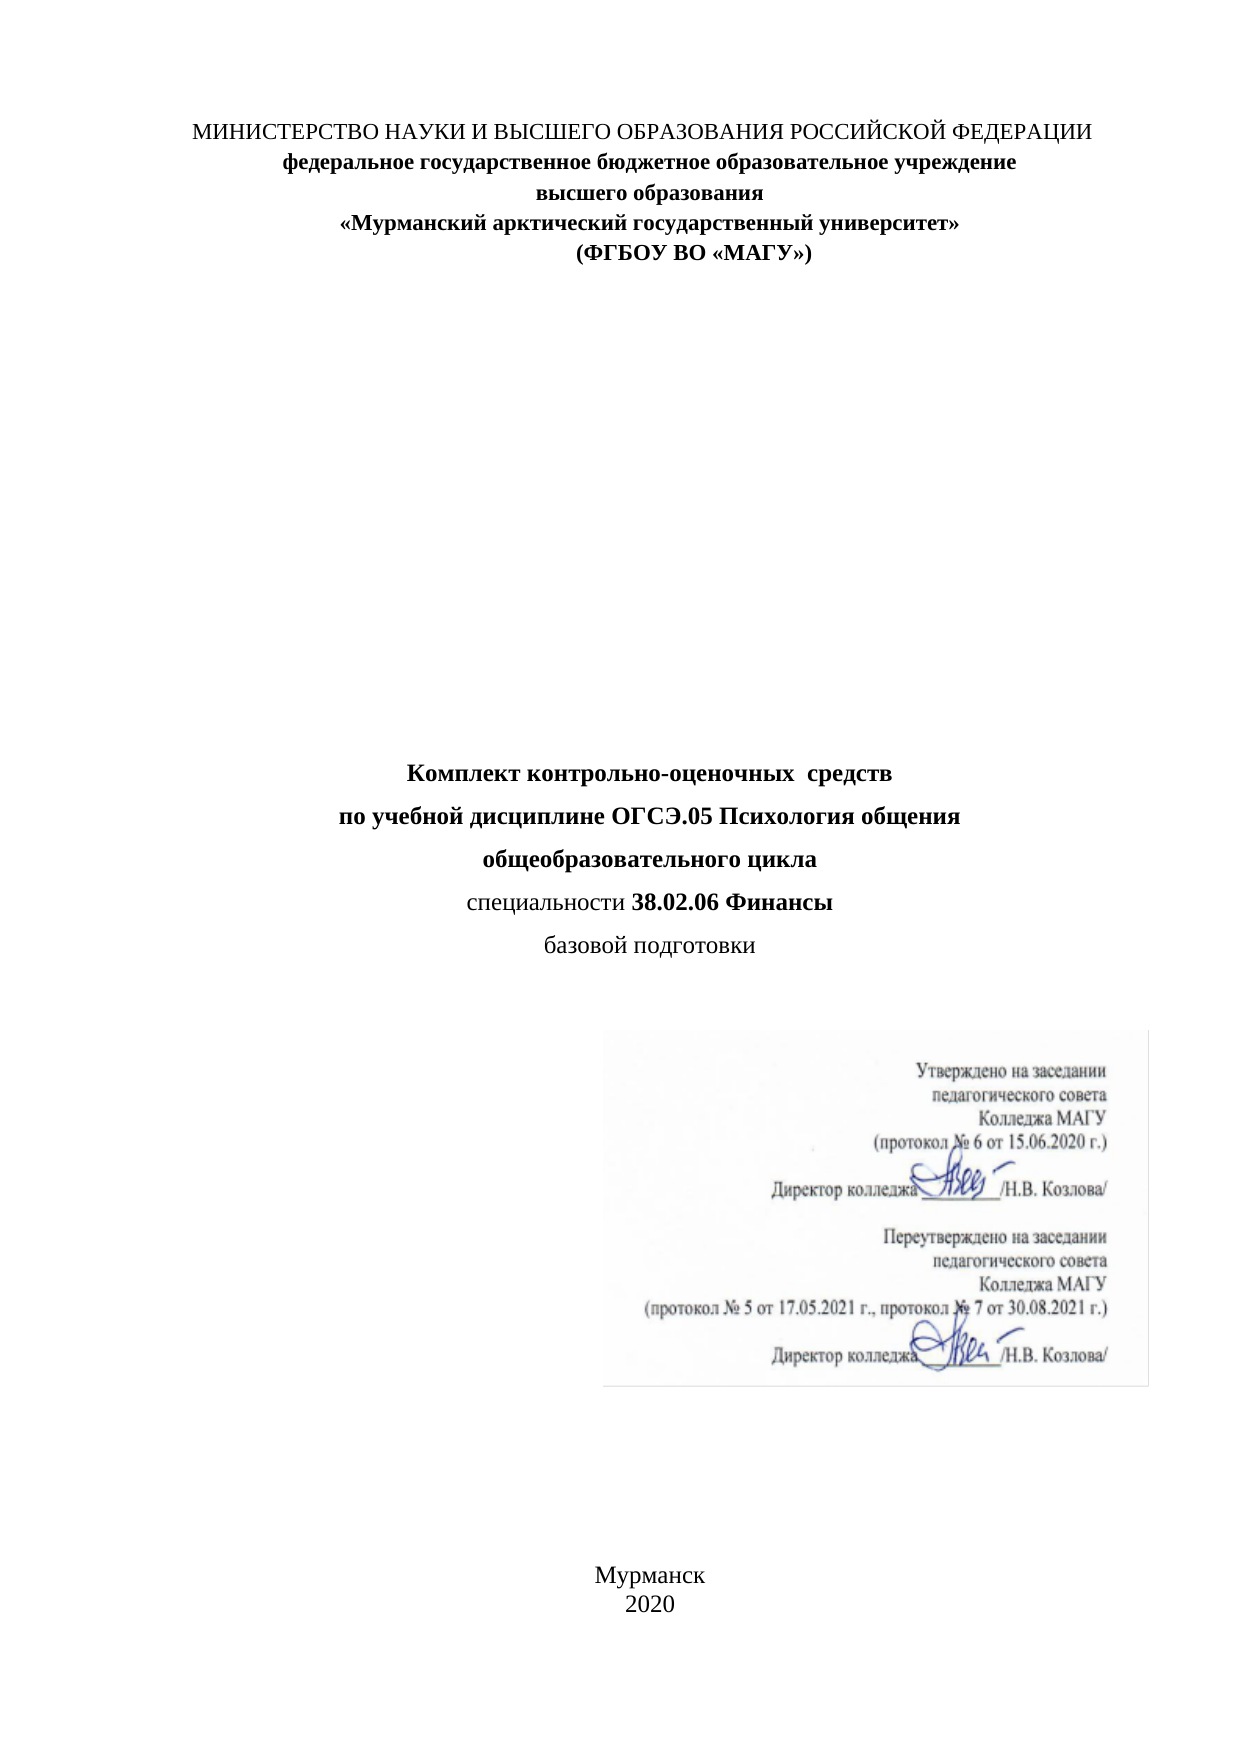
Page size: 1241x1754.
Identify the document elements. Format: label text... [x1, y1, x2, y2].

text 2020 [148, 1589, 1152, 1617]
picture [603, 1030, 1152, 1388]
text МИНИСТЕРСТВО НАУКИ И ВЫСШЕГО ОБРАЗОВАНИЯ РОССИЙСКОЙ ФЕДЕРАЦИИ [133, 118, 1152, 144]
text высшего образования [148, 178, 1152, 205]
text Комплект контрольно-оценочных средств [148, 758, 1152, 787]
text (ФГБОУ ВО «МАГУ») [148, 239, 1152, 265]
text общеобразовательного цикла [148, 844, 1152, 873]
text базовой подготовки [148, 930, 1152, 959]
text специальности 38.02.06 Финансы [148, 887, 1152, 916]
text по учебной дисциплине ОГСЭ.05 Психология общения [148, 801, 1152, 830]
text федеральное государственное бюджетное образовательное учреждение [148, 148, 1152, 175]
text «Мурманский арктический государственный университет» [148, 209, 1152, 235]
text Мурманск [148, 1560, 1152, 1589]
